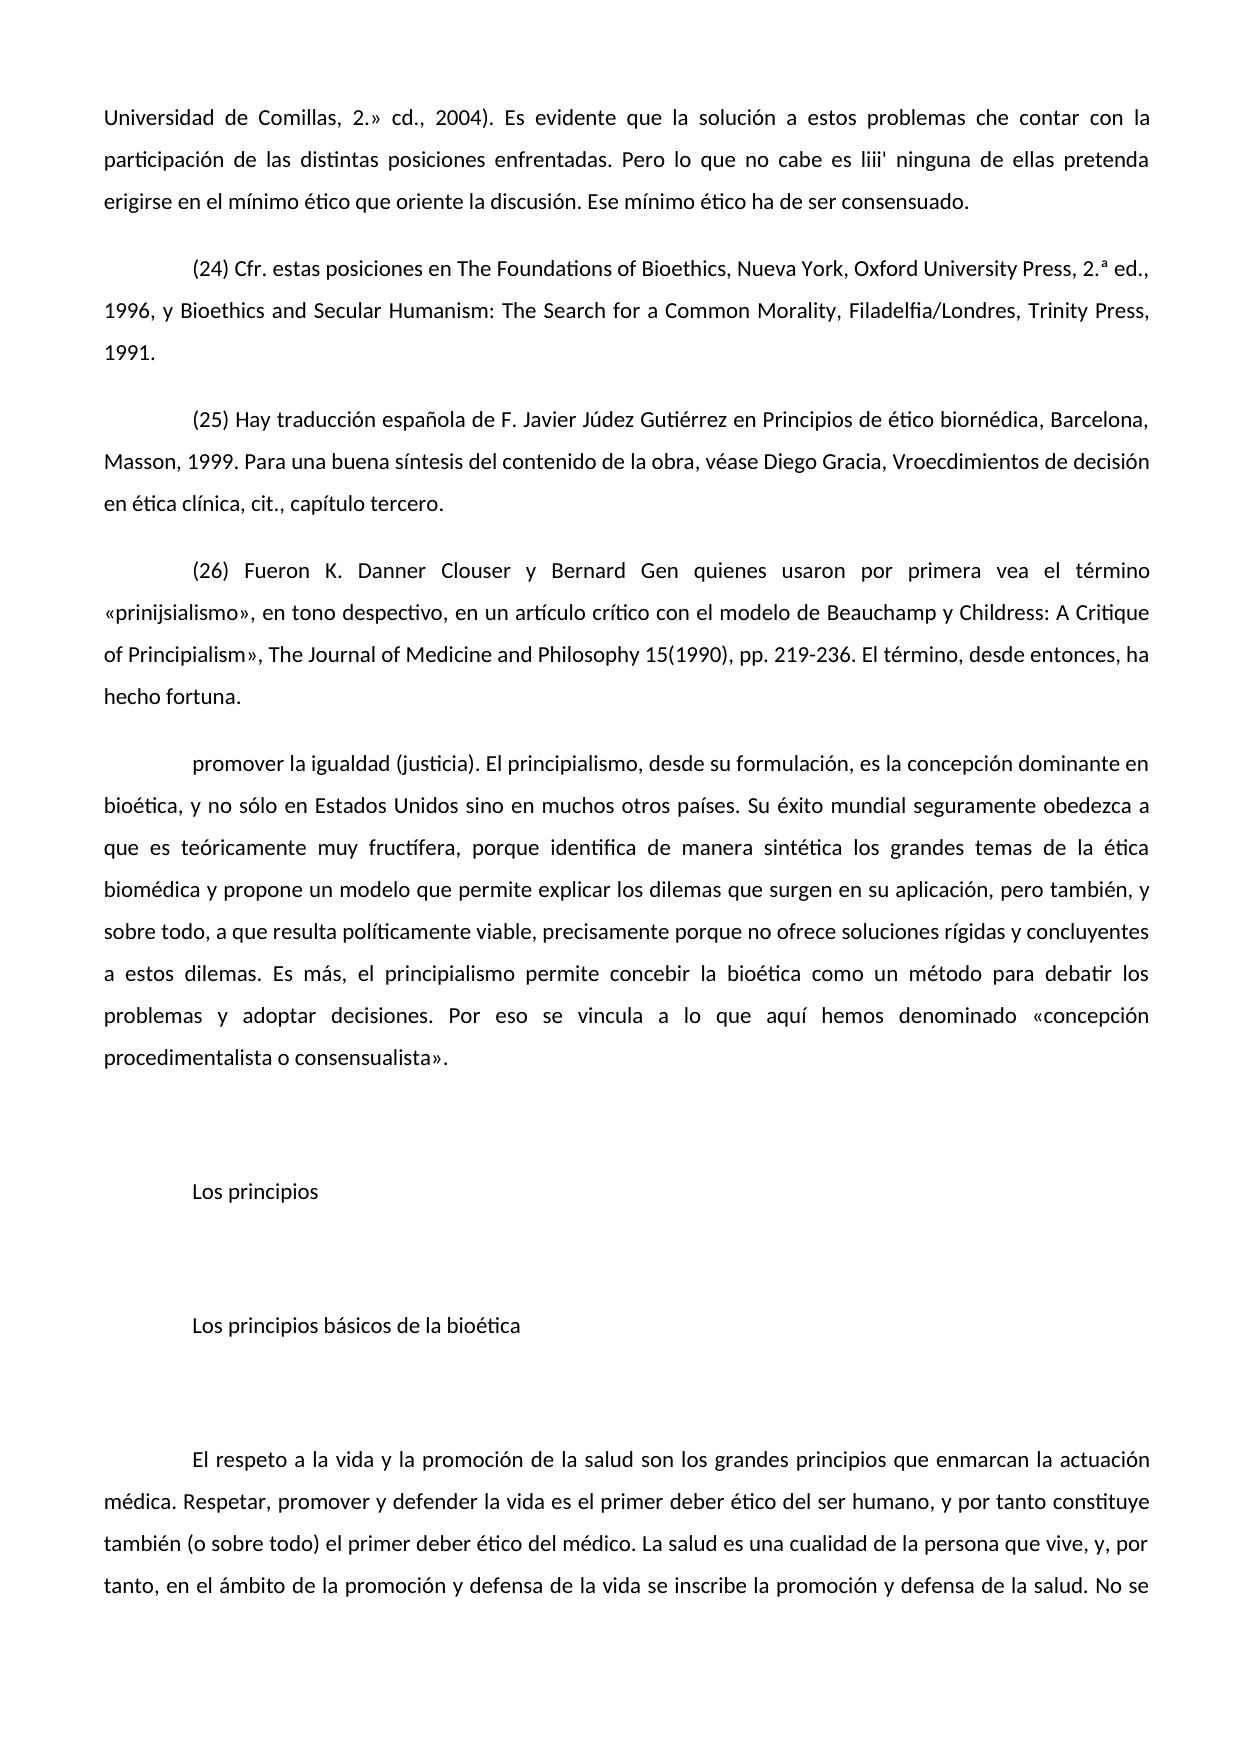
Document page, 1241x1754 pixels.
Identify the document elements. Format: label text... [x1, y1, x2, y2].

text promover la igualdad (justicia). El principialismo, desde su formulación, es la concepción dominante en bioética, y no sólo en Estados Unidos sino en muchos otros países. Su éxito mundial seguramente obedezca a que es teóricamente muy fructífera, porque identifica de manera sintética los grandes temas de la ética biomédica y propone un modelo que permite explicar los dilemas que surgen en su aplicación, pero también, y sobre todo, a que resulta políticamente viable, precisamente porque no ofrece soluciones rígidas y concluyentes a estos dilemas. Es más, el principialismo permite concebir la bioética como un método para debatir los problemas y adoptar decisiones. Por eso se vincula a lo que aquí hemos denominado «concepción procedimentalista o consensualista». [103, 749, 1152, 1071]
text Los principios básicos de la bioética [103, 1311, 1152, 1339]
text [103, 103, 1152, 215]
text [103, 1445, 1152, 1599]
text Los principios [103, 1177, 1152, 1205]
text (26) Fueron K. Danner Clouser y Bernard Gen quienes usaron por primera vea el término «prinijsialismo», en tono despectivo, en un artículo crítico con el modelo de Beauchamp y Childress: A Critique of Principialism», The Journal of Medicine and Philosophy 15(1990), pp. 219-236. El término, desde entonces, ha hecho fortuna. [103, 556, 1152, 710]
text (24) Cfr. estas posiciones en The Foundations of Bioethics, Nueva York, Oxford University Press, 2.ª ed., 1996, y Bioethics and Secular Humanism: The Search for a Common Morality, Filadelfia/Londres, Trinity Press, 1991. [103, 254, 1152, 366]
text (25) Hay traducción española de F. Javier Júdez Gutiérrez en Principios de ético biornédica, Barcelona, Masson, 1999. Para una buena síntesis del contenido de la obra, véase Diego Gracia, Vroecdimientos de decisión en ética clínica, cit., capítulo tercero. [103, 405, 1152, 517]
